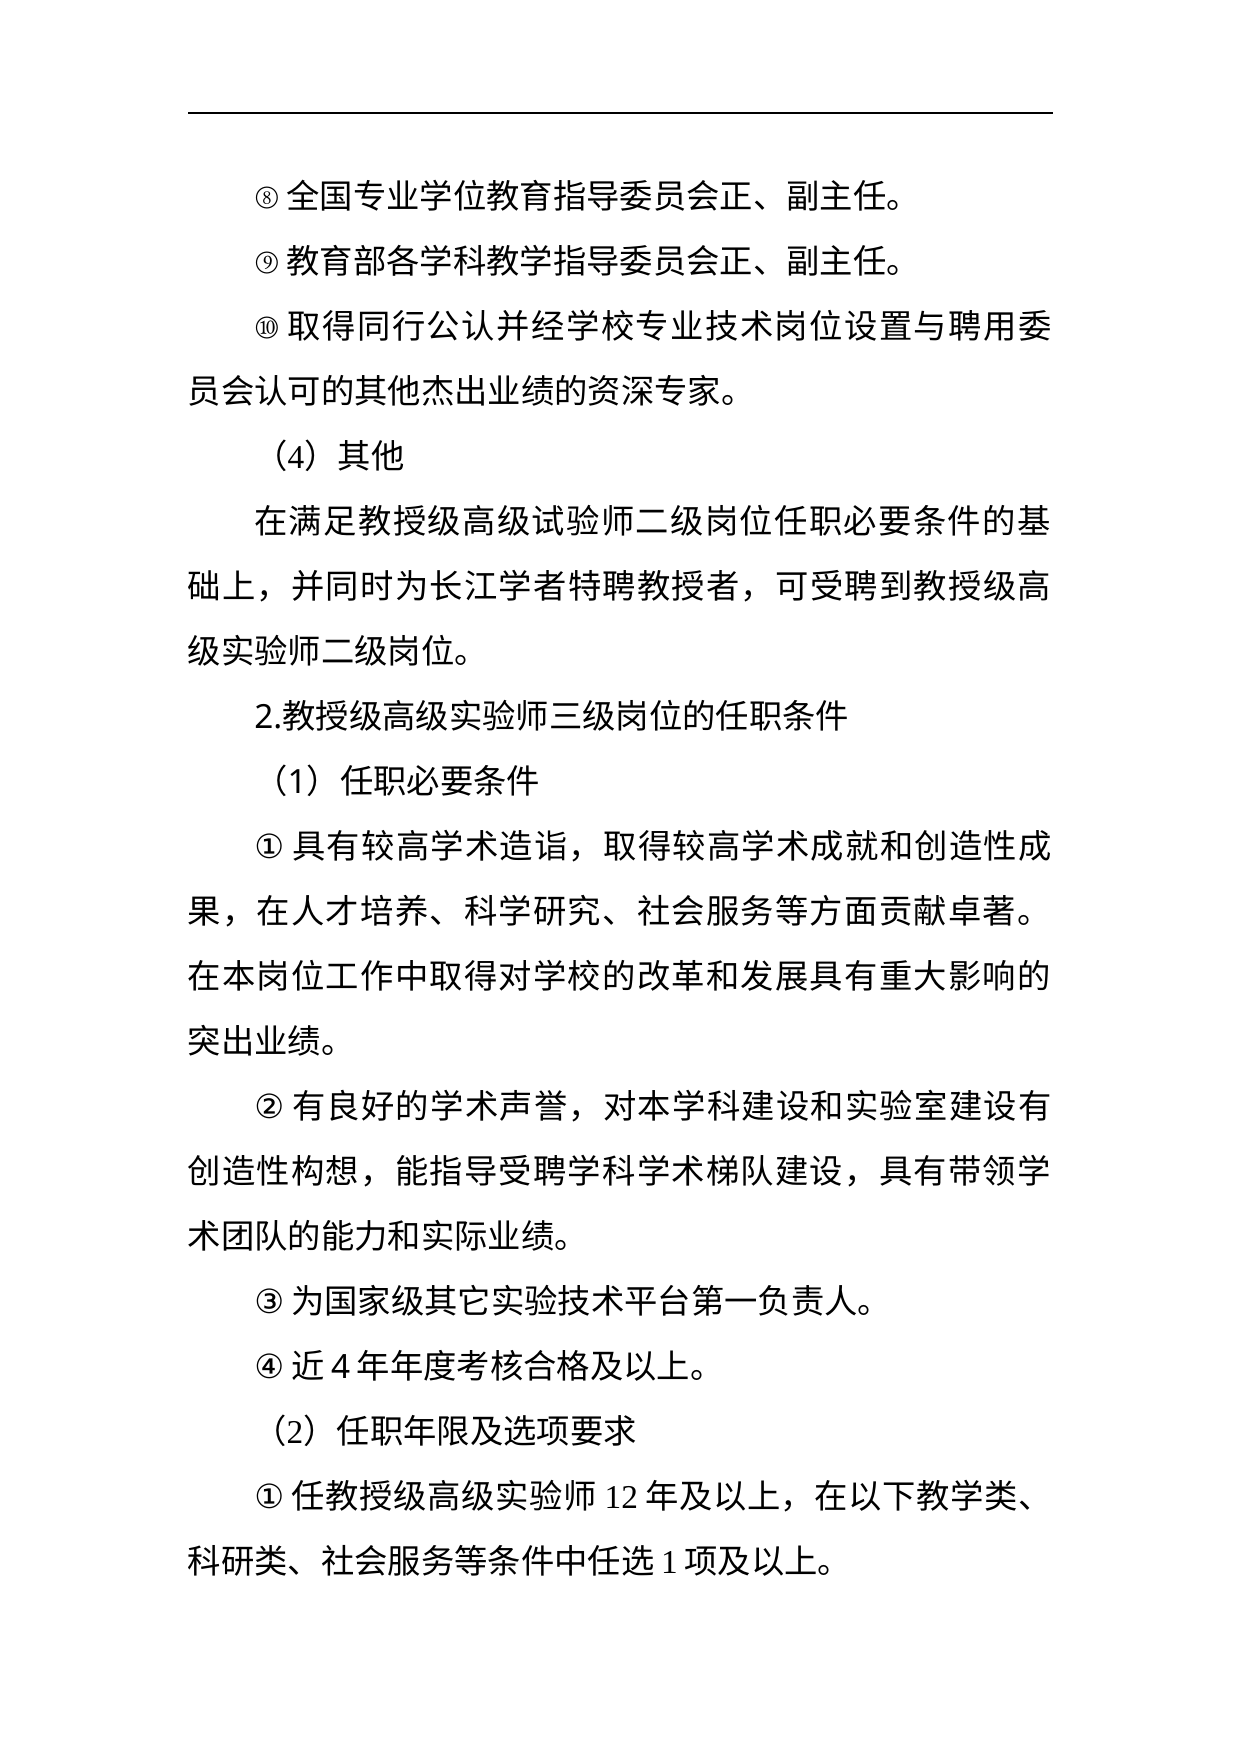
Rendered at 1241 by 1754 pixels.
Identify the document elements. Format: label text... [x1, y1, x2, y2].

text ②有良好的学术声誉，对本学科建设和实验室建设有创造性构想，能指导受聘学科学术梯队建设，具有带领学术团队的能力和实际业绩。 [187, 1072, 1053, 1267]
text ⑨教育部各学科教学指导委员会正、副主任。 [187, 227, 1053, 292]
text 在满足教授级高级试验师二级岗位任职必要条件的基础上，并同时为长江学者特聘教授者，可受聘到教授级高级实验师二级岗位。 [187, 487, 1053, 682]
text （4）其他 [187, 422, 1053, 487]
text ⑧全国专业学位教育指导委员会正、副主任。 [187, 162, 1053, 227]
text ③为国家级其它实验技术平台第一负责人。 [187, 1267, 1053, 1332]
text ④近4年年度考核合格及以上。 [187, 1332, 1053, 1397]
text （2）任职年限及选项要求 [187, 1397, 1053, 1462]
text ①具有较高学术造诣，取得较高学术成就和创造性成果，在人才培养、科学研究、社会服务等方面贡献卓著。在本岗位工作中取得对学校的改革和发展具有重大影响的突出业绩。 [187, 812, 1053, 1072]
text ①任教授级高级实验师12年及以上，在以下教学类、科研类、社会服务等条件中任选1项及以上。 [187, 1462, 1053, 1592]
text 2.教授级高级实验师三级岗位的任职条件 [187, 682, 1053, 747]
text （1）任职必要条件 [187, 747, 1053, 812]
text ⑩取得同行公认并经学校专业技术岗位设置与聘用委员会认可的其他杰出业绩的资深专家。 [187, 292, 1053, 422]
